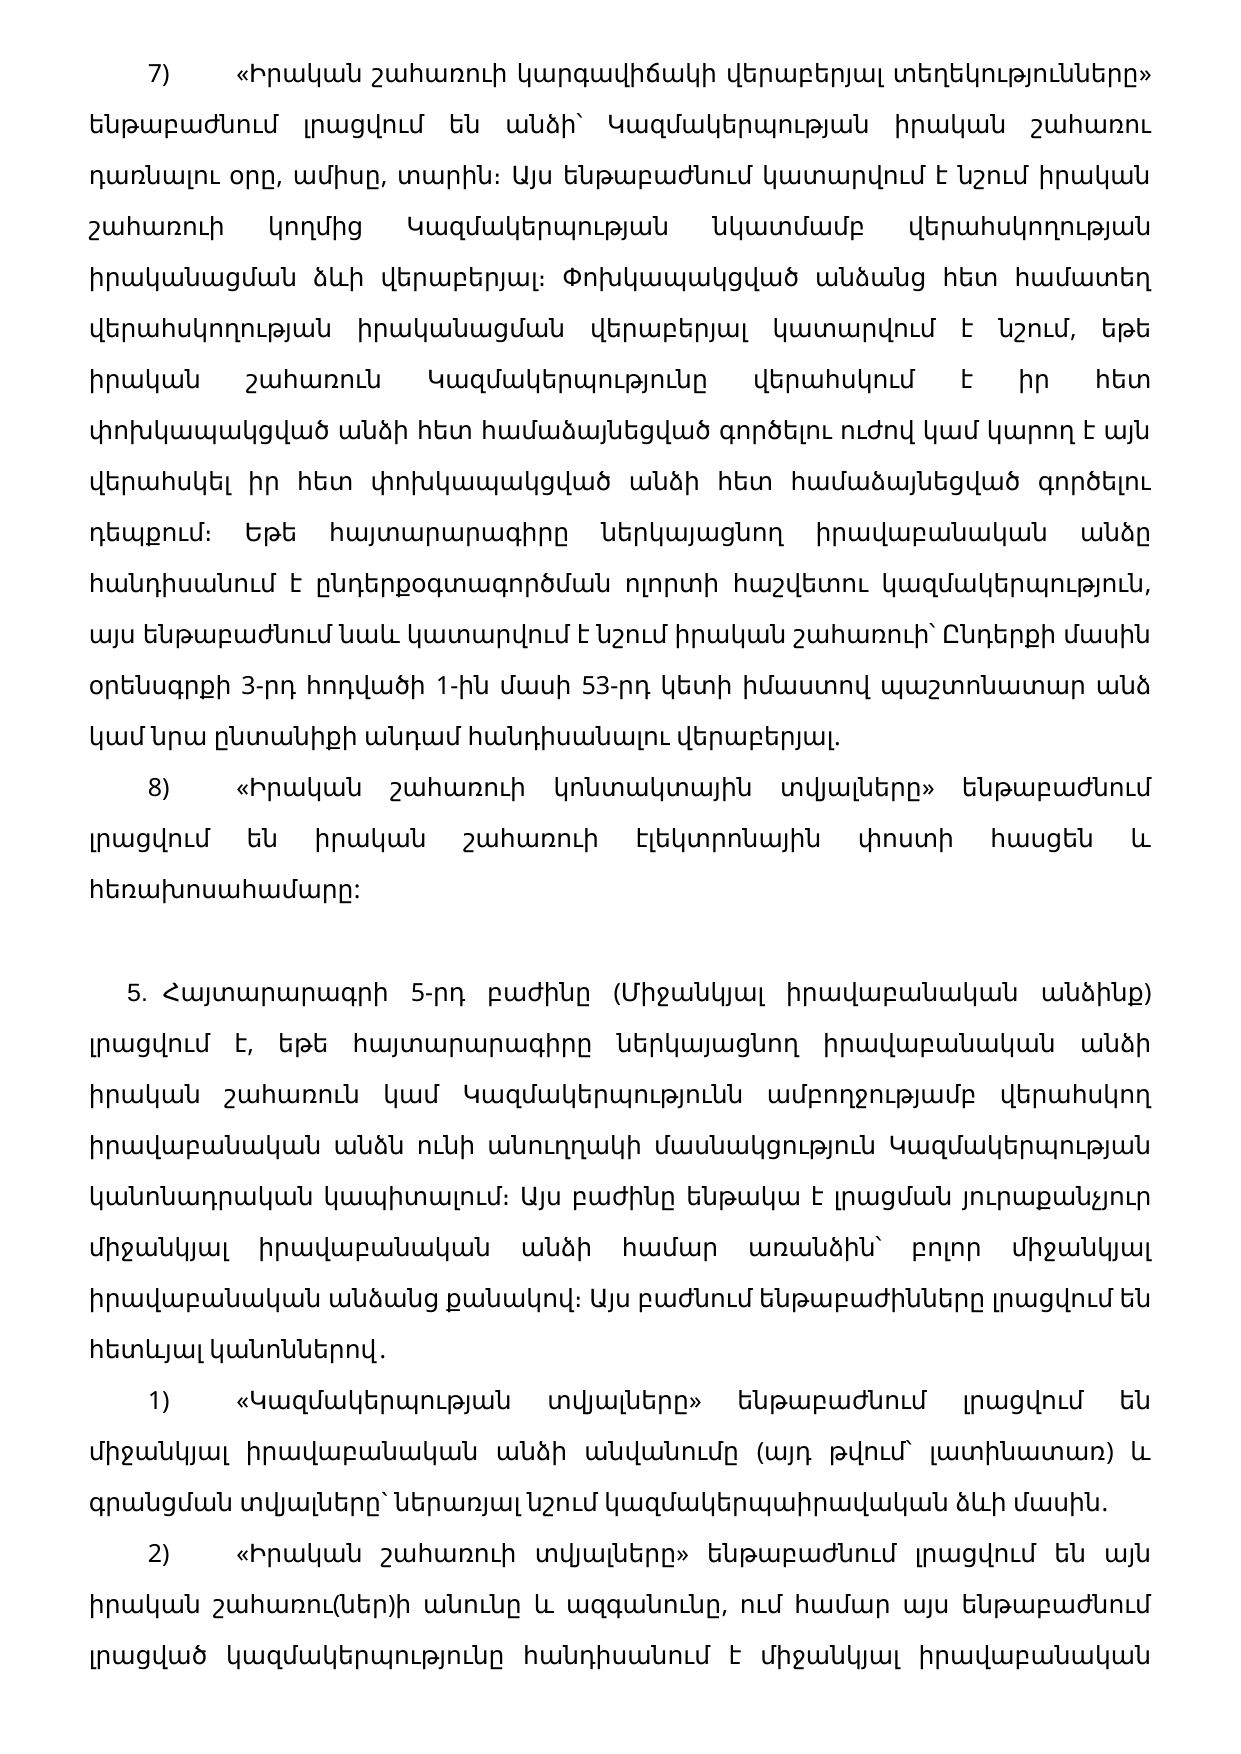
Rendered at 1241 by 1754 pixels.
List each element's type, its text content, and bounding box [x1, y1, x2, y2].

list «Իրական շահառուի կոնտակտային տվյալները» ենթաբաժնում լրացվում են իրական շահառուի էլեկտրոնային փոստի հասցեն և հեռախոսահամարը: [89, 770, 1152, 906]
list Հայտարարագրի 5-րդ բաժինը (Միջանկյալ իրավաբանական անձինք) լրացվում է, եթե հայտարարագիրը ներկայացնող իրավաբանական անձի իրական շահառուն կամ Կազմակերպությունն ամբողջությամբ վերահսկող իրավաբանական անձն ունի անուղղակի մասնակցություն Կազմակերպության կանոնադրական կապիտալում։ Այս բաժինը ենթակա է լրացման յուրաքանչյուր միջանկյալ իրավաբանական անձի համար առանձին՝ բոլոր միջանկյալ իրավաբանական անձանց քանակով։ Այս բաժնում ենթաբաժինները լրացվում են հետևյալ կանոններով․ [89, 974, 1152, 1366]
list «Իրական շահառուի կարգավիճակի վերաբերյալ տեղեկությունները» ենթաբաժնում լրացվում են անձի՝ Կազմակերպության իրական շահառու դառնալու օրը, ամիսը, տարին։ Այս ենթաբաժնում կատարվում է նշում իրական շահառուի կողմից Կազմակերպության նկատմամբ վերահսկողության իրականացման ձևի վերաբերյալ։ Փոխկապակցված անձանց հետ համատեղ վերահսկողության իրականացման վերաբերյալ կատարվում է նշում, եթե իրական շահառուն Կազմակերպությունը վերահսկում է իր հետ փոխկապակցված անձի հետ համաձայնեցված գործելու ուժով կամ կարող է այն վերահսկել իր հետ փոխկապակցված անձի հետ համաձայնեցված գործելու դեպքում։ Եթե հայտարարագիրը ներկայացնող իրավաբանական անձը հանդիսանում է ընդերքօգտագործման ոլորտի հաշվետու կազմակերպություն, այս ենթաբաժնում նաև կատարվում է նշում իրական շահառուի՝ Ընդերքի մասին օրենսգրքի 3-րդ հոդվածի 1-ին մասի 53-րդ կետի իմաստով պաշտոնատար անձ կամ նրա ընտանիքի անդամ հանդիսանալու վերաբերյալ. [89, 56, 1152, 753]
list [89, 1536, 1152, 1672]
list «Կազմակերպության տվյալները» ենթաբաժնում լրացվում են միջանկյալ իրավաբանական անձի անվանումը (այդ թվում՝ լատինատառ) և գրանցման տվյալները` ներառյալ նշում կազմակերպաիրավական ձևի մասին. [89, 1383, 1152, 1519]
